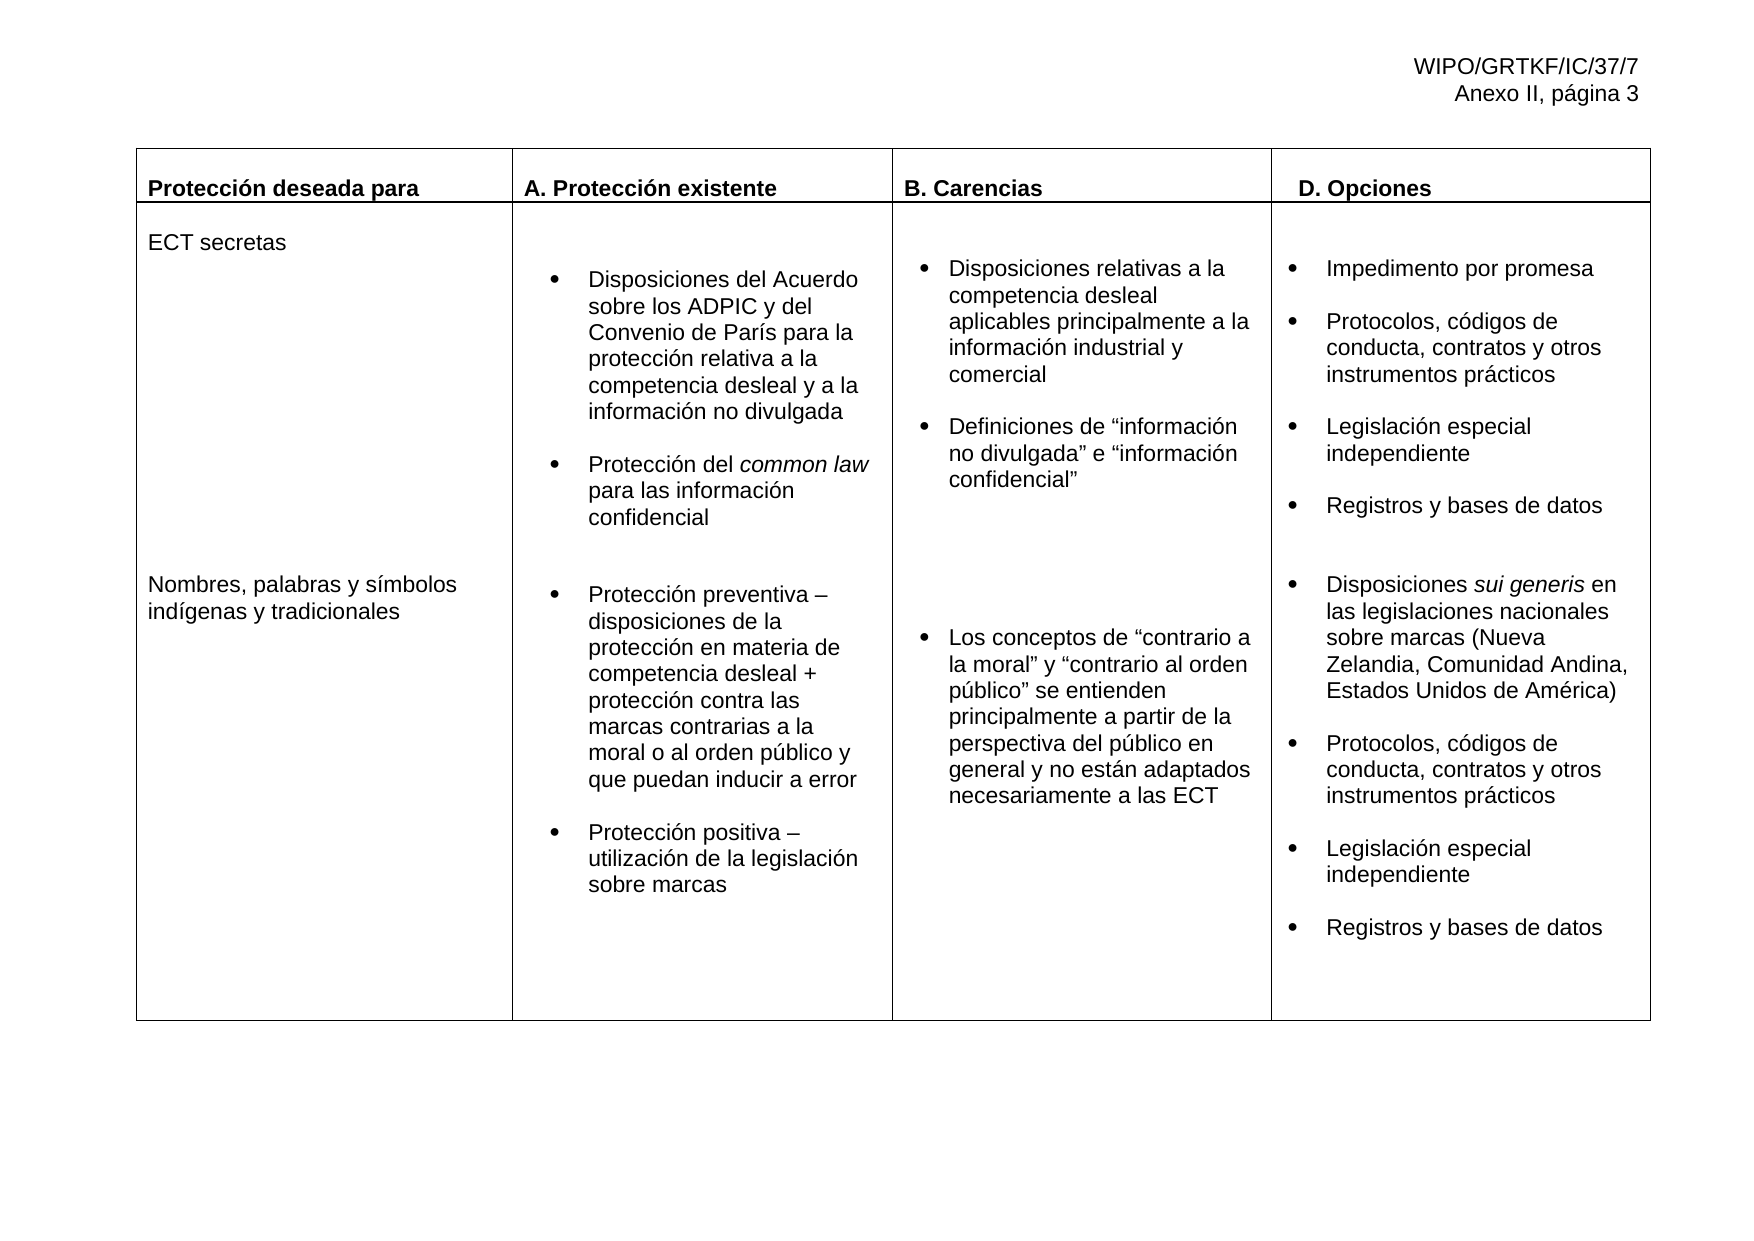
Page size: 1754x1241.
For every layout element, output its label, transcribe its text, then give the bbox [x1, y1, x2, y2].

table_cell Impedimento por promesa Protocolos, códigos de conducta, contratos y otros instrumentos prácticos Legislación especial independiente Registros y bases de datos Disposiciones sui generis en las legislaciones nacionales sobre marcas (Nueva Zelandia, Comunidad Andina, Estados Unidos de América) Protocolos, códigos de conducta, contratos y otros instrumentos prácticos Legislación especial independiente Registros y bases de datos [1272, 203, 1650, 1019]
table_header Protección deseada para [137, 149, 512, 201]
table_cell [513, 203, 892, 1019]
table_header A. Protección existente [513, 149, 892, 201]
table_header B. Carencias [893, 149, 1271, 201]
table_cell Disposiciones relativas a la competencia desleal aplicables principalmente a la información industrial y comercial Definiciones de “información no divulgada” e “información confidencial” Los conceptos de “contrario a la moral” y “contrario al orden público” se entienden principalmente a partir de la perspectiva del público en general y no están adaptados necesariamente a las ECT [893, 203, 1271, 1019]
table_header D. Opciones [1272, 149, 1650, 201]
table_cell ECT secretas Nombres, palabras y símbolos indígenas y tradicionales [137, 203, 512, 1019]
